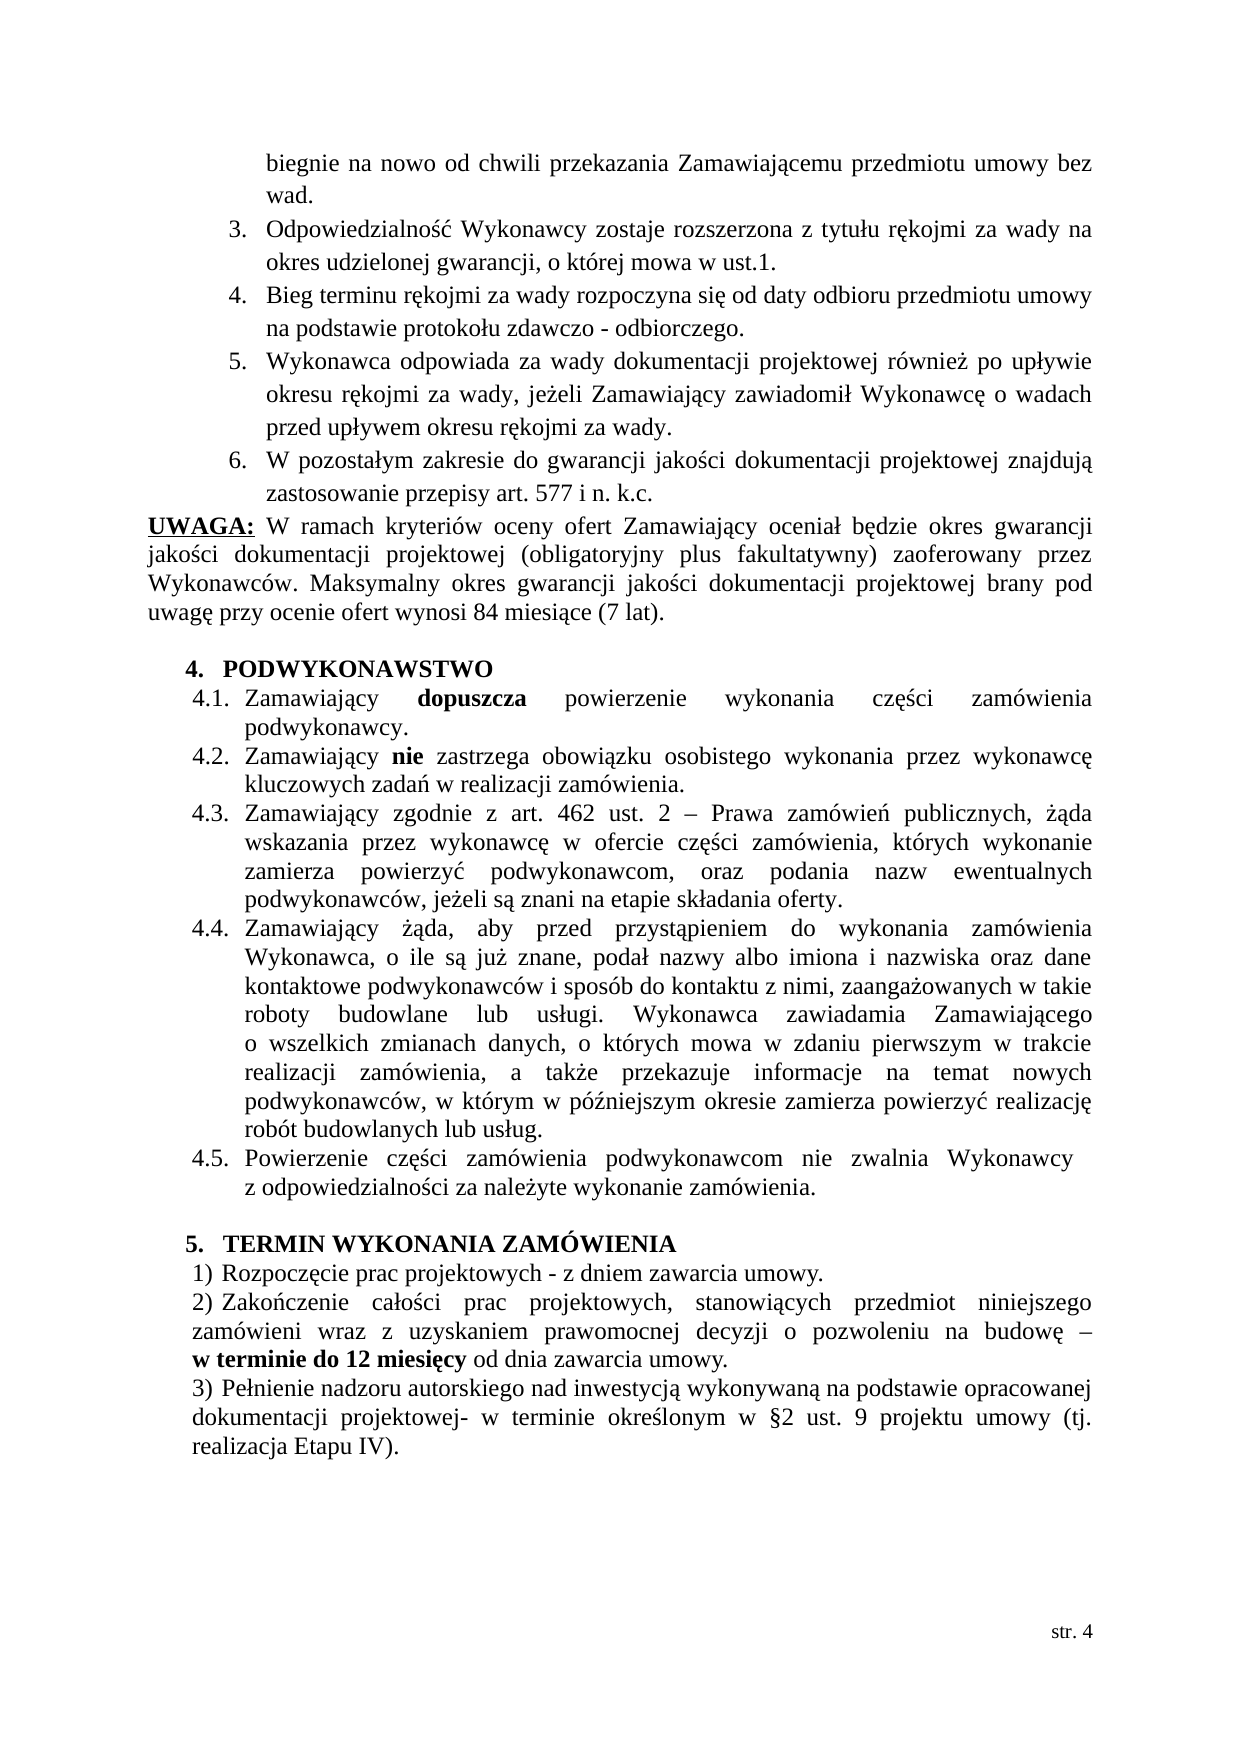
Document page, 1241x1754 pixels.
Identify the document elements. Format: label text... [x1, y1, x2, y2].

list Zamawiający żąda, aby przed przystąpieniem do wykonania zamówienia Wykonawca, o ile są już znane, podał nazwy albo imiona i nazwiska oraz dane kontaktowe podwykonawców i sposób do kontaktu z nimi, zaangażowanych w takie roboty budowlane lub usługi. Wykonawca zawiadamia Zamawiającego o wszelkich zmianach danych, o których mowa w zdaniu pierwszym w trakcie realizacji zamówienia, a także przekazuje informacje na temat nowych podwykonawców, w którym w późniejszym okresie zamierza powierzyć realizację robót budowlanych lub usług. [192, 913, 1093, 1143]
text PODWYKONAWSTWO [185, 654, 1093, 683]
list Odpowiedzialność Wykonawcy zostaje rozszerzona z tytułu rękojmi za wady na okres udzielonej gwarancji, o której mowa w ust.1. [228, 214, 1093, 275]
text 2) Zakończenie całości prac projektowych, stanowiących przedmiot niniejszego zamówieni wraz z uzyskaniem prawomocnej decyzji o pozwoleniu na budowę – w terminie do 12 miesięcy od dnia zawarcia umowy. [192, 1287, 1093, 1373]
list Bieg terminu rękojmi za wady rozpoczyna się od daty odbioru przedmiotu umowy na podstawie protokołu zdawczo - odbiorczego. [228, 280, 1093, 341]
text 1) Rozpoczęcie prac projektowych - z dniem zawarcia umowy. [192, 1258, 1093, 1287]
list Zamawiający nie zastrzega obowiązku osobistego wykonania przez wykonawcę kluczowych zadań w realizacji zamówienia. [192, 741, 1093, 798]
text UWAGA: W ramach kryteriów oceny ofert Zamawiający oceniał będzie okres gwarancji jakości dokumentacji projektowej (obligatoryjny plus fakultatywny) zaoferowany przez Wykonawców. Maksymalny okres gwarancji jakości dokumentacji projektowej brany pod uwagę przy ocenie ofert wynosi 84 miesiące (7 lat). [148, 511, 1093, 626]
list Powierzenie części zamówienia podwykonawcom nie zwalnia Wykonawcy z odpowiedzialności za należyte wykonanie zamówienia. [192, 1143, 1093, 1201]
list Zamawiający dopuszcza powierzenie wykonania części zamówienia podwykonawcy. [192, 683, 1093, 741]
list W pozostałym zakresie do gwarancji jakości dokumentacji projektowej znajdują zastosowanie przepisy art. 577 i n. k.c. [228, 445, 1093, 507]
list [228, 148, 1093, 209]
text TERMIN WYKONANIA ZAMÓWIENIA [185, 1229, 1093, 1258]
list Zamawiający zgodnie z art. 462 ust. 2 – Prawa zamówień publicznych, żąda wskazania przez wykonawcę w ofercie części zamówienia, których wykonanie zamierza powierzyć podwykonawcom, oraz podania nazw ewentualnych podwykonawców, jeżeli są znani na etapie składania oferty. [192, 798, 1093, 913]
text 3) Pełnienie nadzoru autorskiego nad inwestycją wykonywaną na podstawie opracowanej dokumentacji projektowej- w terminie określonym w §2 ust. 9 projektu umowy (tj. realizacja Etapu IV). [192, 1373, 1093, 1459]
list Wykonawca odpowiada za wady dokumentacji projektowej również po upływie okresu rękojmi za wady, jeżeli Zamawiający zawiadomił Wykonawcę o wadach przed upływem okresu rękojmi za wady. [228, 346, 1093, 441]
